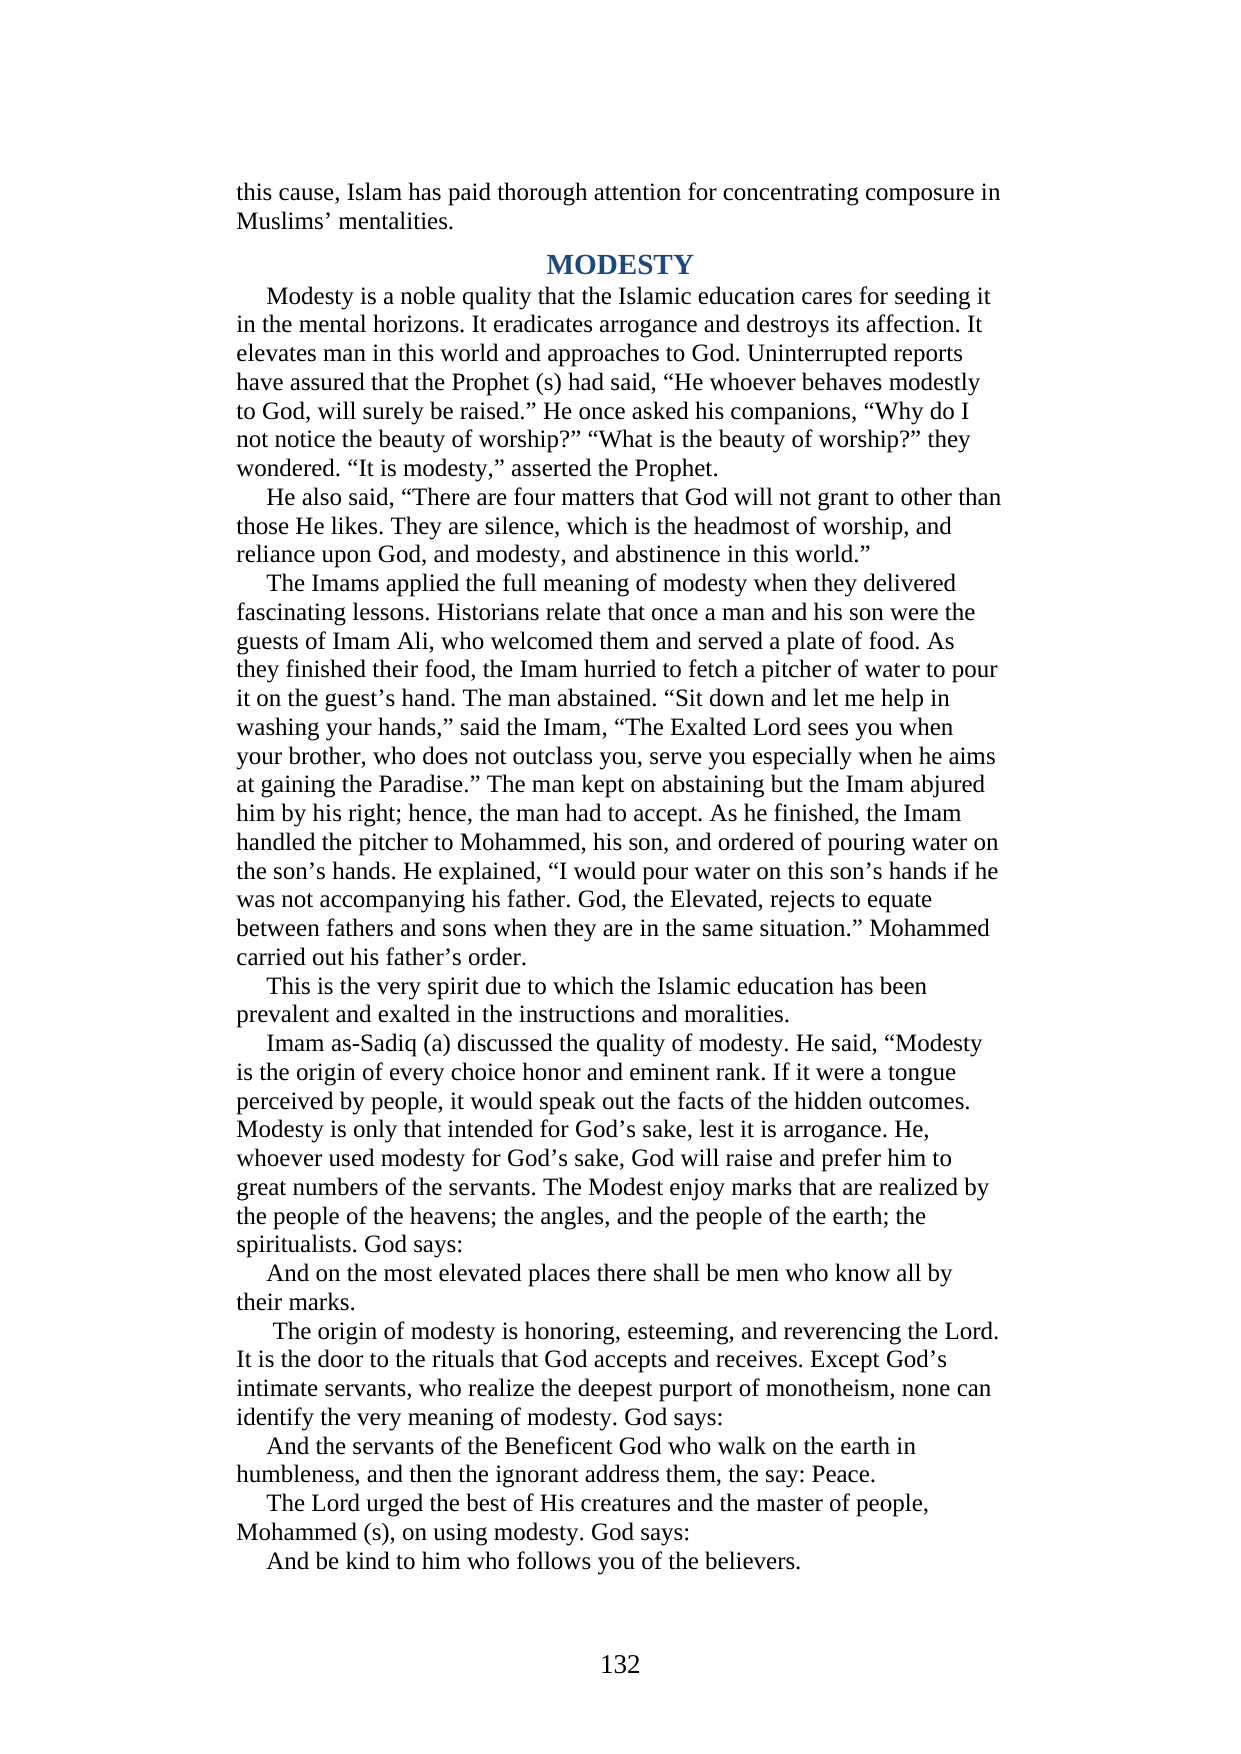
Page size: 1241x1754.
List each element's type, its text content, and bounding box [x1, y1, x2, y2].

text And be kind to him who follows you of the believers. [236, 1546, 1004, 1574]
text And the servants of the Beneficent God who walk on the earth in humbleness, and then the ignorant address them, the say: Peace. [236, 1431, 1004, 1488]
subtitle MODESTY [236, 247, 1004, 281]
text Imam as-Sadiq (a) discussed the quality of modesty. He said, “Modesty is the origin of every choice honor and eminent rank. If it were a tongue perceived by people, it would speak out the facts of the hidden outcomes. Modesty is only that intended for God’s sake, lest it is arrogance. He, whoever used modesty for God’s sake, God will raise and prefer him to great numbers of the servants. The Modest enjoy marks that are realized by the people of the heavens; the angles, and the people of the earth; the spiritualists. God says: [236, 1028, 1004, 1258]
text Modesty is a noble quality that the Islamic education cares for seeding it in the mental horizons. It eradicates arrogance and destroys its affection. It elevates man in this world and approaches to God. Uninterrupted reports have assured that the Prophet (s) had said, “He whoever behaves modestly to God, will surely be raised.” He once asked his companions, “Why do I not notice the beauty of worship?” “What is the beauty of worship?” they wondered. “It is modesty,” asserted the Prophet. [236, 281, 1004, 482]
text The Lord urged the best of His creatures and the master of people, Mohammed (s), on using modesty. God says: [236, 1488, 1004, 1546]
text And on the most elevated places there shall be men who know all by their marks. [236, 1258, 1004, 1316]
text The origin of modesty is honoring, esteeming, and reverencing the Lord. It is the door to the rituals that God accepts and receives. Except God’s intimate servants, who realize the deepest purport of monotheism, none can identify the very meaning of modesty. God says: [236, 1316, 1004, 1431]
text This is the very spirit due to which the Islamic education has been prevalent and exalted in the instructions and moralities. [236, 971, 1004, 1028]
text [236, 177, 1004, 235]
text He also said, “There are four matters that God will not grant to other than those He likes. They are silence, which is the headmost of worship, and reliance upon God, and modesty, and abstinence in this world.” [236, 482, 1004, 568]
text The Imams applied the full meaning of modesty when they delivered fascinating lessons. Historians relate that once a man and his son were the guests of Imam Ali, who welcomed them and served a plate of food. As they finished their food, the Imam hurried to fetch a pitcher of water to pour it on the guest’s hand. The man abstained. “Sit down and let me help in washing your hands,” said the Imam, “The Exalted Lord sees you when your brother, who does not outclass you, serve you especially when he aims at gaining the Paradise.” The man kept on abstaining but the Imam abjured him by his right; hence, the man had to accept. As he finished, the Imam handled the pitcher to Mohammed, his son, and ordered of pouring water on the son’s hands. He explained, “I would pour water on this son’s hands if he was not accompanying his father. God, the Elevated, rejects to equate between fathers and sons when they are in the same situation.” Mohammed carried out his father’s order. [236, 568, 1004, 971]
